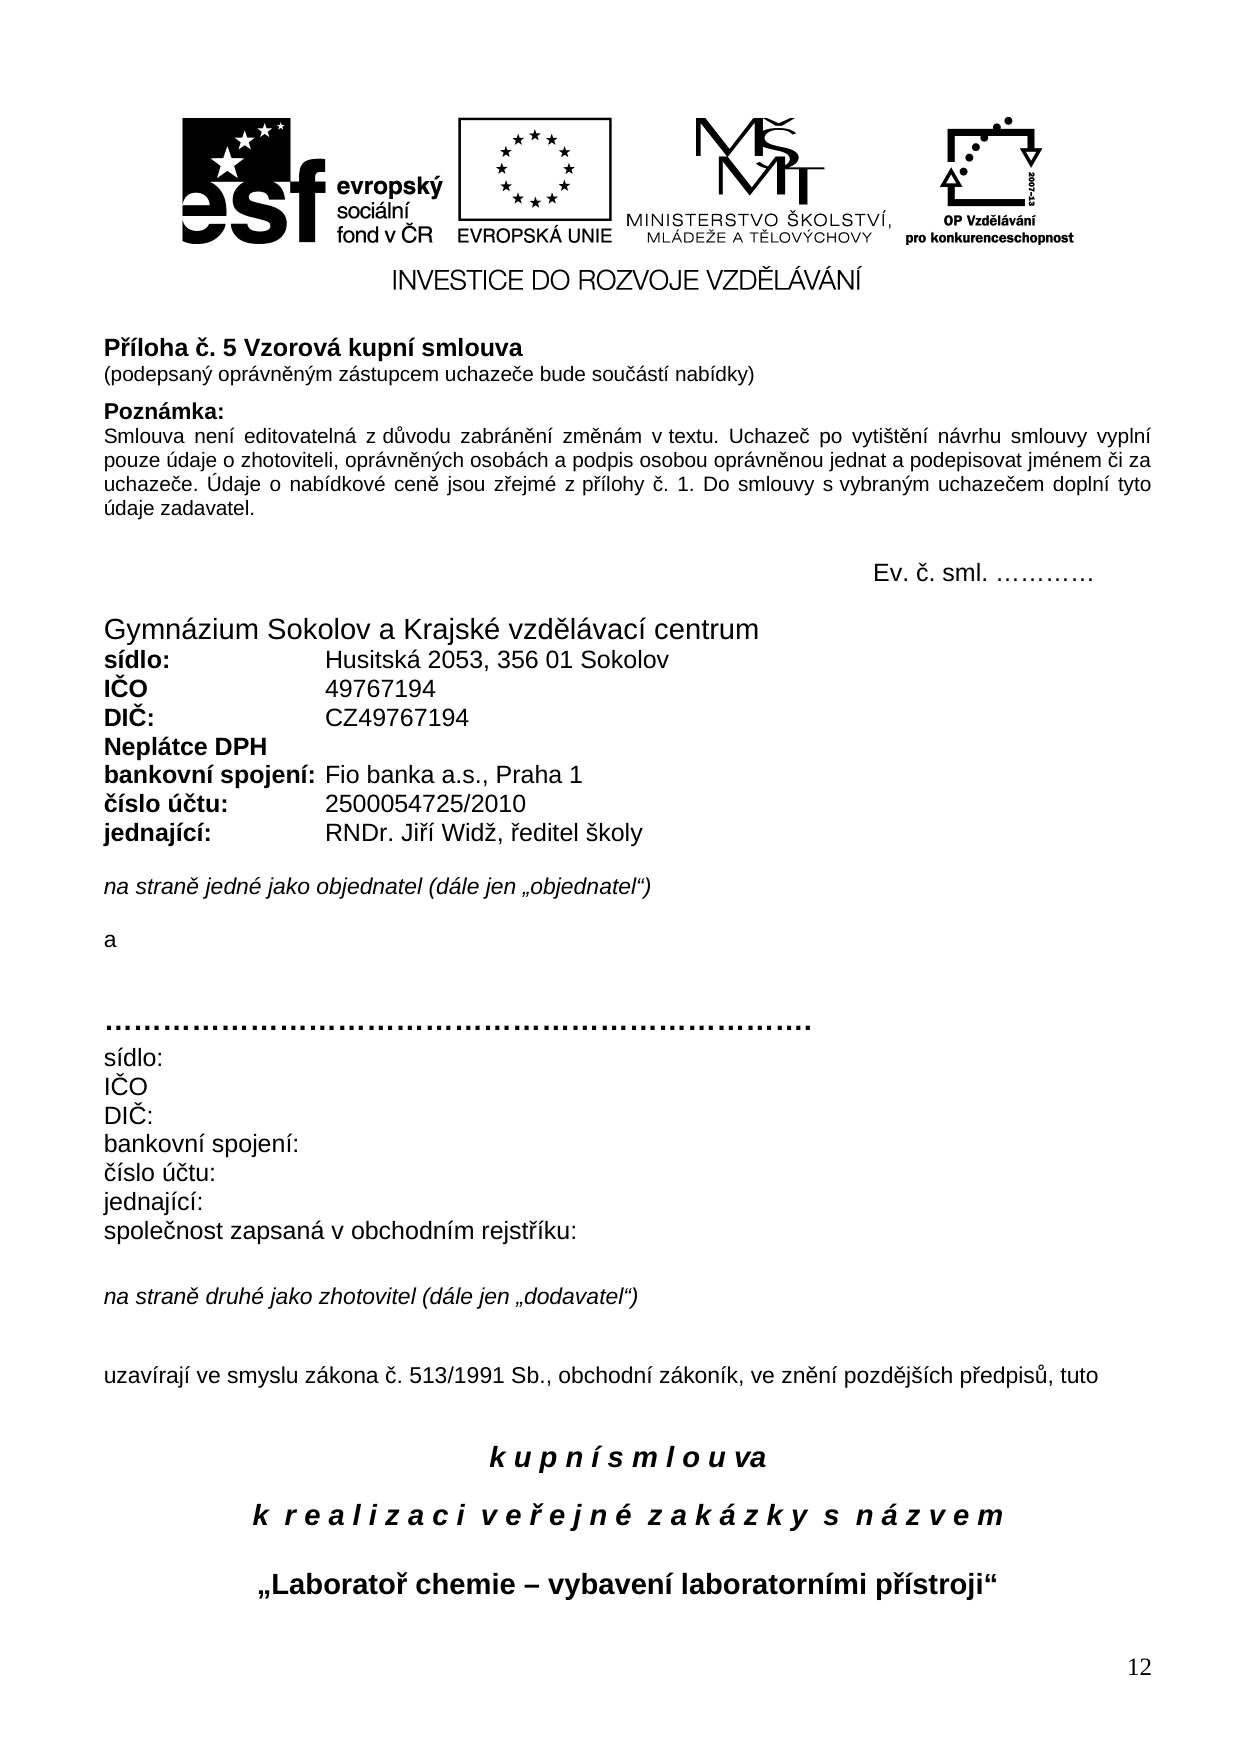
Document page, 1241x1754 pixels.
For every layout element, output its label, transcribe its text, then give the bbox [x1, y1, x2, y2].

text jednající: RNDr. Jiří Widž, ředitel školy [103, 818, 1152, 847]
text jednající: [103, 1187, 1152, 1216]
text IČO [103, 1072, 1152, 1101]
text Poznámka: [103, 398, 1152, 424]
picture [155, 100, 1101, 307]
text Neplátce DPH [103, 732, 1152, 760]
text Smlouva není editovatelná z důvodu zabránění změnám v textu. Uchazeč po vytištění návrhu smlouvy vyplní pouze údaje o zhotoviteli, oprávněných osobách a podpis osobou oprávněnou jednat a podepisovat jménem či za uchazeče. Údaje o nabídkové ceně jsou zřejmé z přílohy č. 1. Do smlouvy s vybraným uchazečem doplní tyto údaje zadavatel. [103, 424, 1152, 520]
text číslo účtu: [103, 1158, 1152, 1187]
text Příloha č. 5 Vzorová kupní smlouva [103, 333, 1152, 362]
subtitle Gymnázium Sokolov a Krajské vzdělávací centrum [103, 612, 1152, 645]
text IČO 49767194 [103, 674, 1152, 703]
text sídlo: [103, 1043, 1152, 1072]
text na straně druhé jako zhotovitel (dále jen „dodavatel“) [103, 1283, 1152, 1309]
text bankovní spojení: Fio banka a.s., Praha 1 [103, 760, 1152, 789]
text společnost zapsaná v obchodním rejstříku: [103, 1216, 1152, 1244]
text na straně jedné jako objednatel (dále jen „objednatel“) [103, 873, 1152, 899]
text DIČ: [103, 1101, 1152, 1129]
subtitle k r e a l i z a c i v e ř e j n é z a k á z k y s n á z v e m [103, 1498, 1152, 1532]
subtitle k u p n í s m l o u va [103, 1439, 1152, 1473]
text sídlo: Husitská 2053, 356 01 Sokolov [103, 645, 1152, 674]
text a [103, 926, 1152, 952]
text číslo účtu: 2500054725/2010 [103, 789, 1152, 818]
text Ev. č. sml. ………… [103, 558, 1152, 587]
text bankovní spojení: [103, 1129, 1152, 1158]
text DIČ: CZ49767194 [103, 703, 1152, 732]
text uzavírají ve smyslu zákona č. 513/1991 Sb., obchodní zákoník, ve znění pozdějších předpisů, tuto [103, 1362, 1152, 1388]
text (podepsaný oprávněným zástupcem uchazeče bude součástí nabídky) [103, 362, 1152, 386]
subtitle ………………………………………………………………. [103, 1003, 1152, 1037]
subtitle „Laboratoř chemie – vybavení laboratorními přístroji“ [103, 1567, 1152, 1600]
